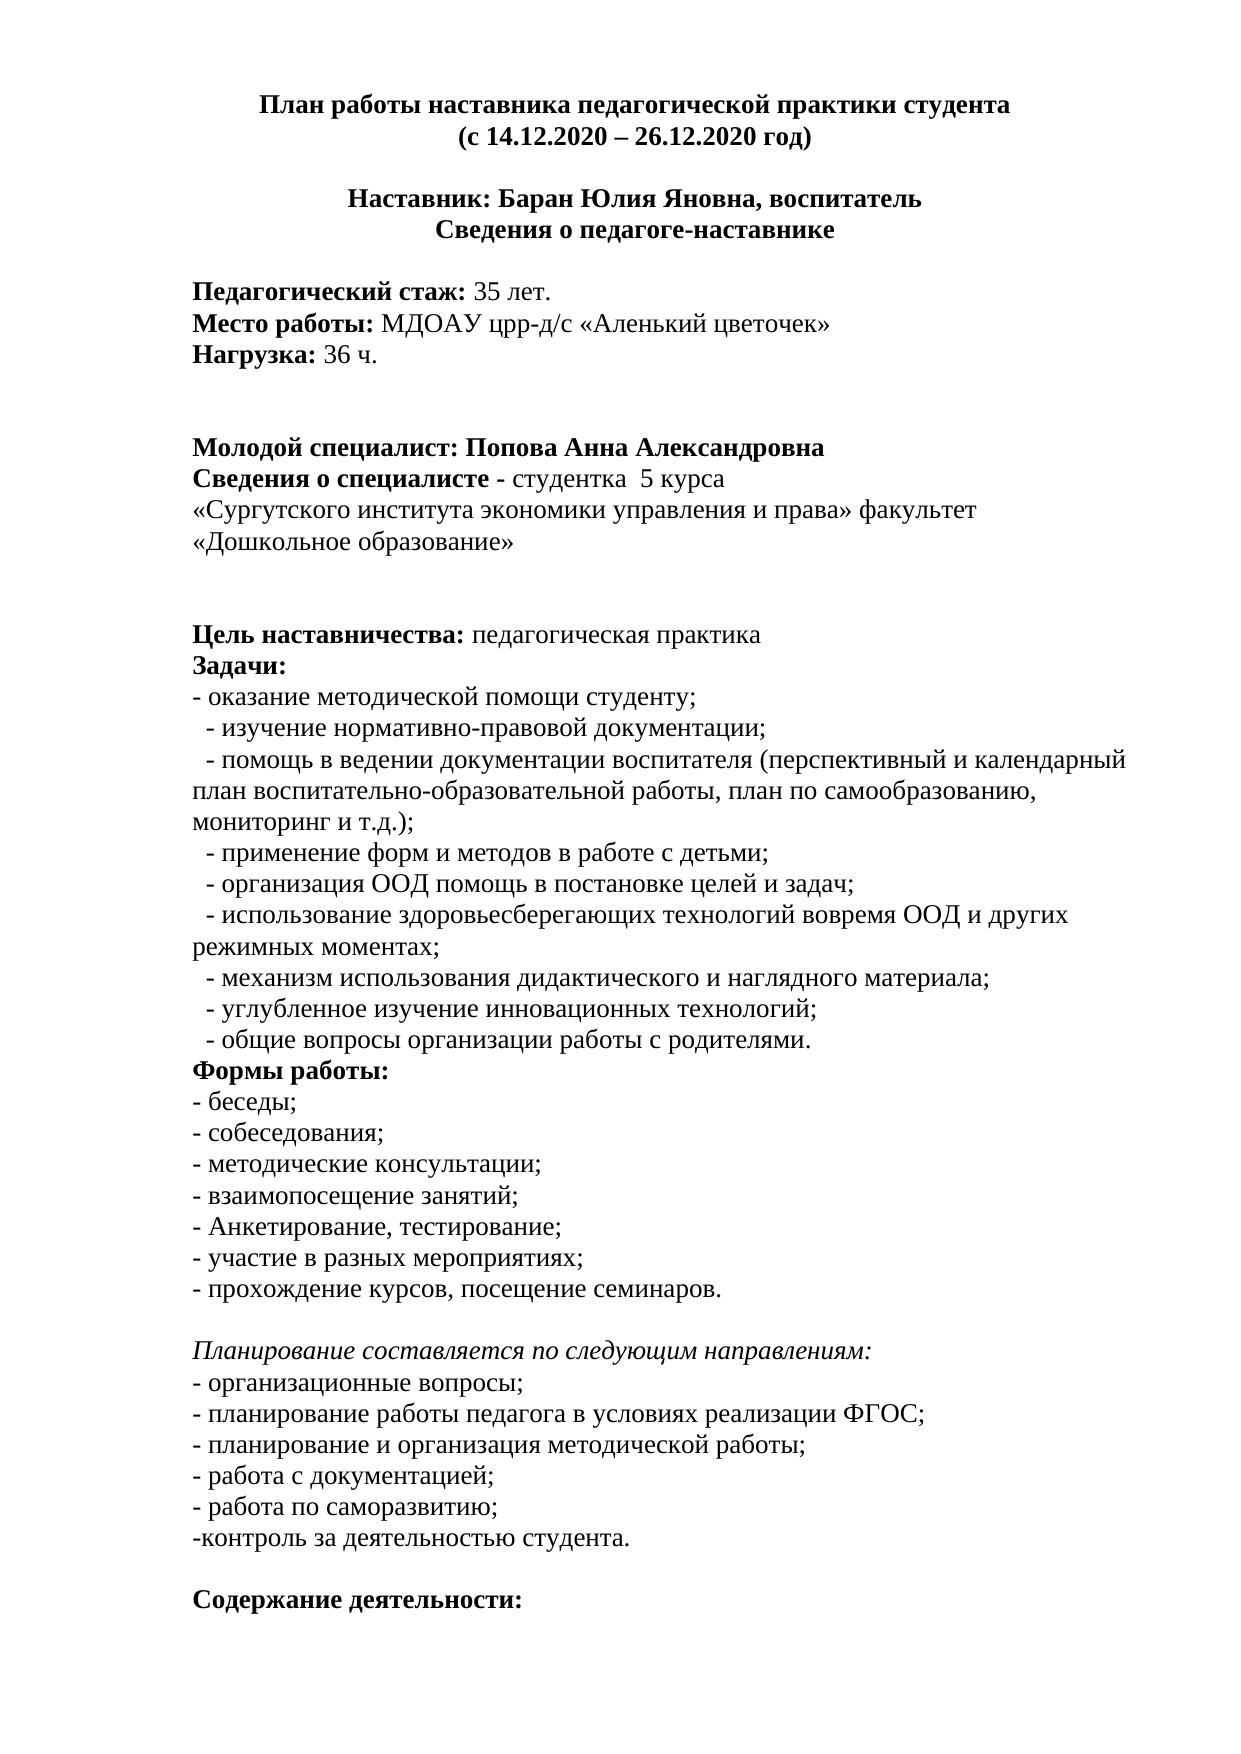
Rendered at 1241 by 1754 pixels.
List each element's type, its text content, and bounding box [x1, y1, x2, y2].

text «Дошкольное образование» [118, 525, 1152, 556]
text Задачи: [118, 649, 1152, 680]
text мониторинг и т.д.); [118, 805, 1152, 836]
text Молодой специалист: Попова Анна Александровна [118, 431, 1152, 462]
text (с 14.12.2020 – 26.12.2020 год) [118, 120, 1152, 151]
text режимных моментах; [118, 929, 1152, 961]
text - взаимопосещение занятий; [118, 1179, 1152, 1210]
text план воспитательно-образовательной работы, план по самообразованию, [118, 774, 1152, 805]
text - работа с документацией; [118, 1459, 1152, 1490]
text - работа по саморазвитию; [118, 1490, 1152, 1521]
text Планирование составляется по следующим направлениям: [118, 1334, 1152, 1366]
text - углубленное изучение инновационных технологий; [118, 992, 1152, 1023]
text - использование здоровьесберегающих технологий вовремя ООД и других [118, 898, 1152, 929]
text Педагогический стаж: 35 лет. [118, 276, 1152, 307]
text - прохождение курсов, посещение семинаров. [118, 1272, 1152, 1303]
text - планирование и организация методической работы; [118, 1428, 1152, 1459]
text Содержание деятельности: [118, 1584, 1152, 1615]
text План работы наставника педагогической практики студента [118, 89, 1152, 120]
text - беседы; [118, 1085, 1152, 1116]
text - методические консультации; [118, 1148, 1152, 1179]
text - механизм использования дидактического и наглядного материала; [118, 961, 1152, 992]
text - организация ООД помощь в постановке целей и задач; [118, 867, 1152, 898]
text Наставник: Баран Юлия Яновна, воспитатель [118, 182, 1152, 213]
text - участие в разных мероприятиях; [118, 1241, 1152, 1272]
text «Сургутского института экономики управления и права» факультет [118, 493, 1152, 525]
text - помощь в ведении документации воспитателя (перспективный и календарный [118, 743, 1152, 774]
text - организационные вопросы; [118, 1366, 1152, 1397]
text - Анкетирование, тестирование; [118, 1210, 1152, 1241]
text Место работы: МДОАУ црр-д/с «Аленький цветочек» [118, 307, 1152, 338]
text - общие вопросы организации работы с родителями. [118, 1023, 1152, 1054]
text - изучение нормативно-правовой документации; [118, 712, 1152, 743]
text Нагрузка: 36 ч. [118, 338, 1152, 369]
text -контроль за деятельностью студента. [118, 1521, 1152, 1552]
text - применение форм и методов в работе с детьми; [118, 836, 1152, 867]
text Цель наставничества: педагогическая практика [118, 618, 1152, 649]
text - планирование работы педагога в условиях реализации ФГОС; [118, 1397, 1152, 1428]
text Сведения о педагоге-наставнике [118, 213, 1152, 244]
text - собеседования; [118, 1116, 1152, 1148]
text Формы работы: [118, 1054, 1152, 1085]
text Сведения о специалисте - студентка 5 курса [118, 462, 1152, 493]
text - оказание методической помощи студенту; [118, 680, 1152, 712]
